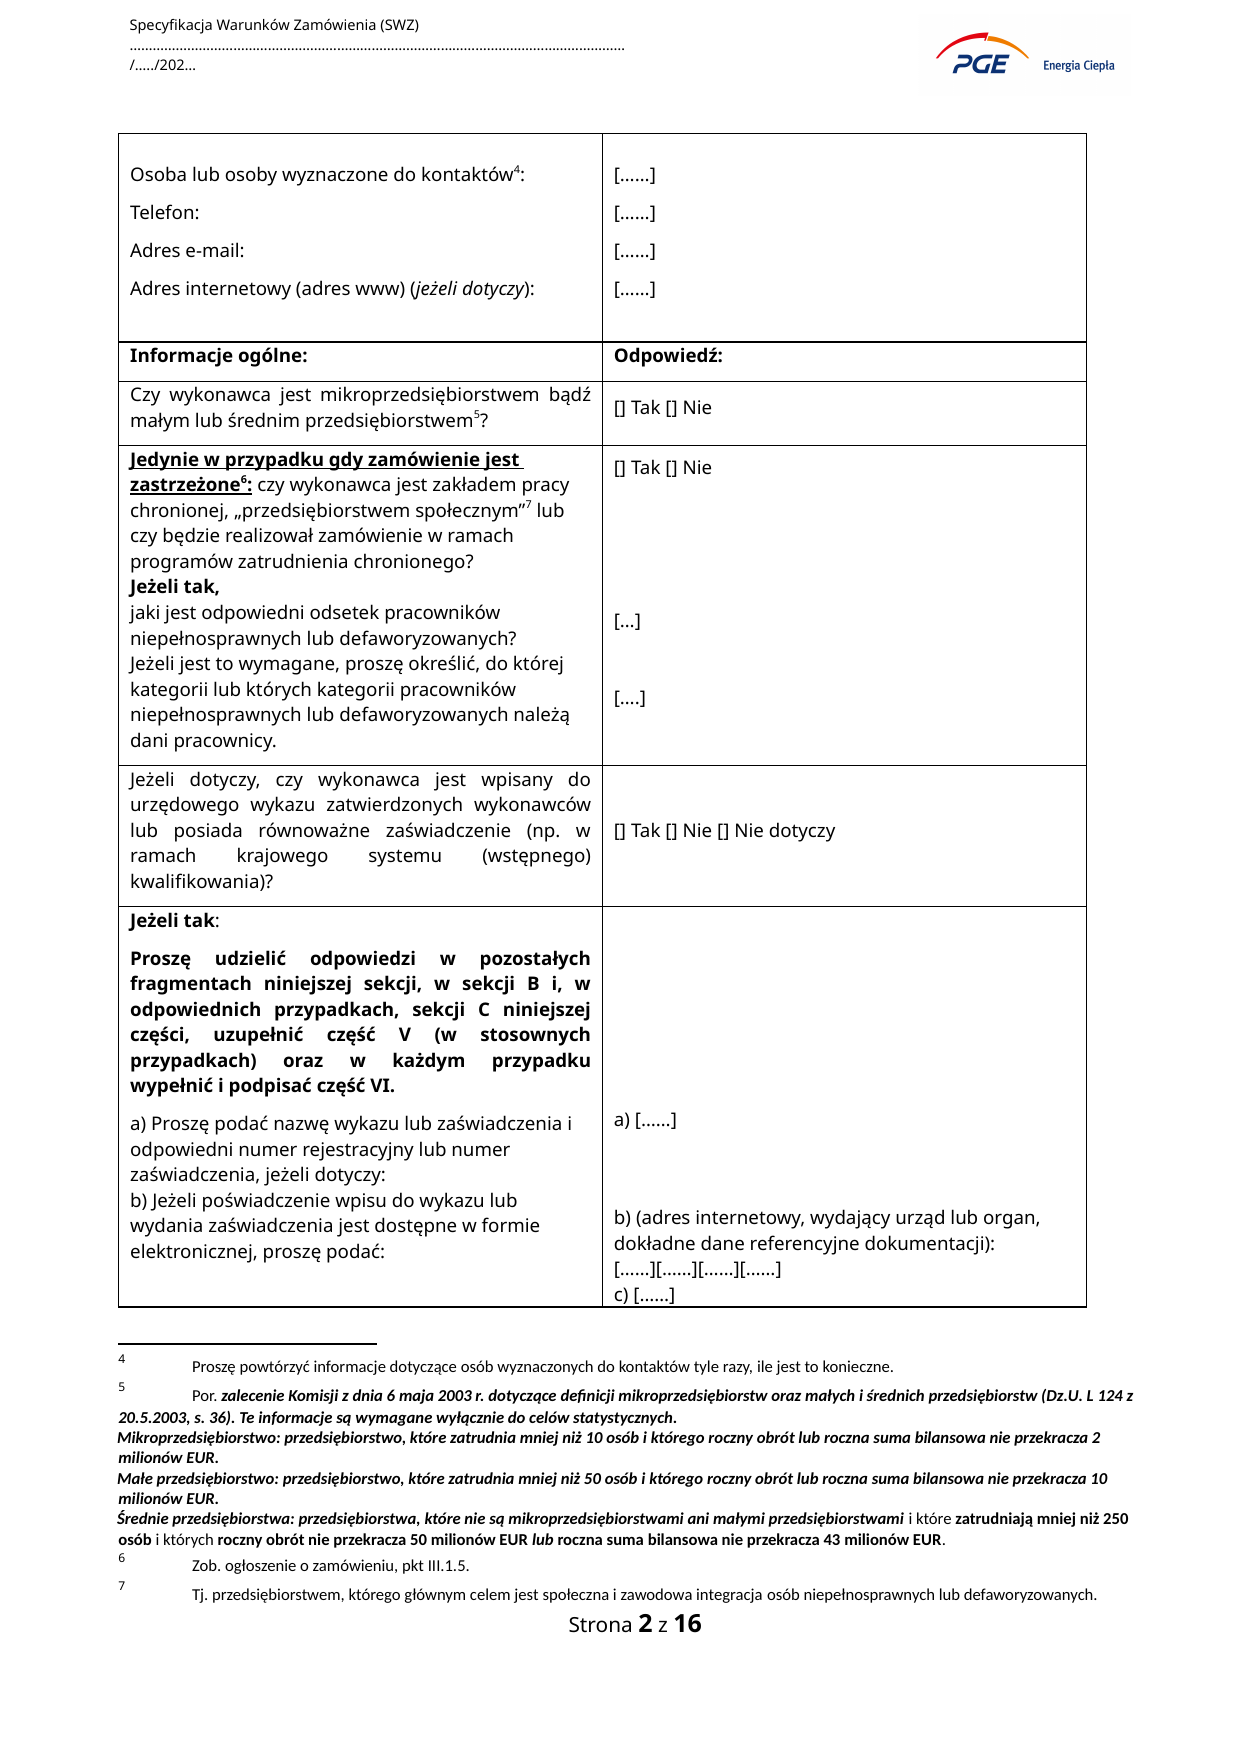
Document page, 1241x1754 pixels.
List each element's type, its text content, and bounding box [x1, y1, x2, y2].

table_cell Czy wykonawca jest mikroprzedsiębiorstwem bądź małym lub średnim przedsiębiorstwem? [119, 382, 602, 445]
picture [918, 14, 1131, 96]
table_cell Jedynie w przypadku gdy zamówienie jest zastrzeżone: czy wykonawca jest zakładem pracy chronionej, „przedsiębiorstwem społecznym” lub czy będzie realizował zamówienie w ramach programów zatrudnienia chronionego? Jeżeli tak, jaki jest odpowiedni odsetek pracowników niepełnosprawnych lub defaworyzowanych? Jeżeli jest to wymagane, proszę określić, do której kategorii lub których kategorii pracowników niepełnosprawnych lub defaworyzowanych należą dani pracownicy. [119, 446, 602, 765]
table_cell [] Tak [] Nie [] Nie dotyczy [603, 766, 1086, 906]
table_cell Jeżeli dotyczy, czy wykonawca jest wpisany do urzędowego wykazu zatwierdzonych wykonawców lub posiada równoważne zaświadczenie (np. w ramach krajowego systemu (wstępnego) kwalifikowania)? [119, 766, 602, 906]
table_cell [119, 907, 602, 1306]
table_cell [] Tak [] Nie […] [….] [603, 446, 1086, 765]
table_cell Informacje ogólne: [119, 343, 602, 381]
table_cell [603, 907, 1086, 1306]
table_cell Osoba lub osoby wyznaczone do kontaktów: Telefon: Adres e-mail: Adres internetowy (adres www) (jeżeli dotyczy): [119, 134, 602, 341]
table_cell Odpowiedź: [603, 343, 1086, 381]
table_cell [] Tak [] Nie [603, 382, 1086, 445]
table_cell [……] [……] [……] [……] [603, 134, 1086, 341]
